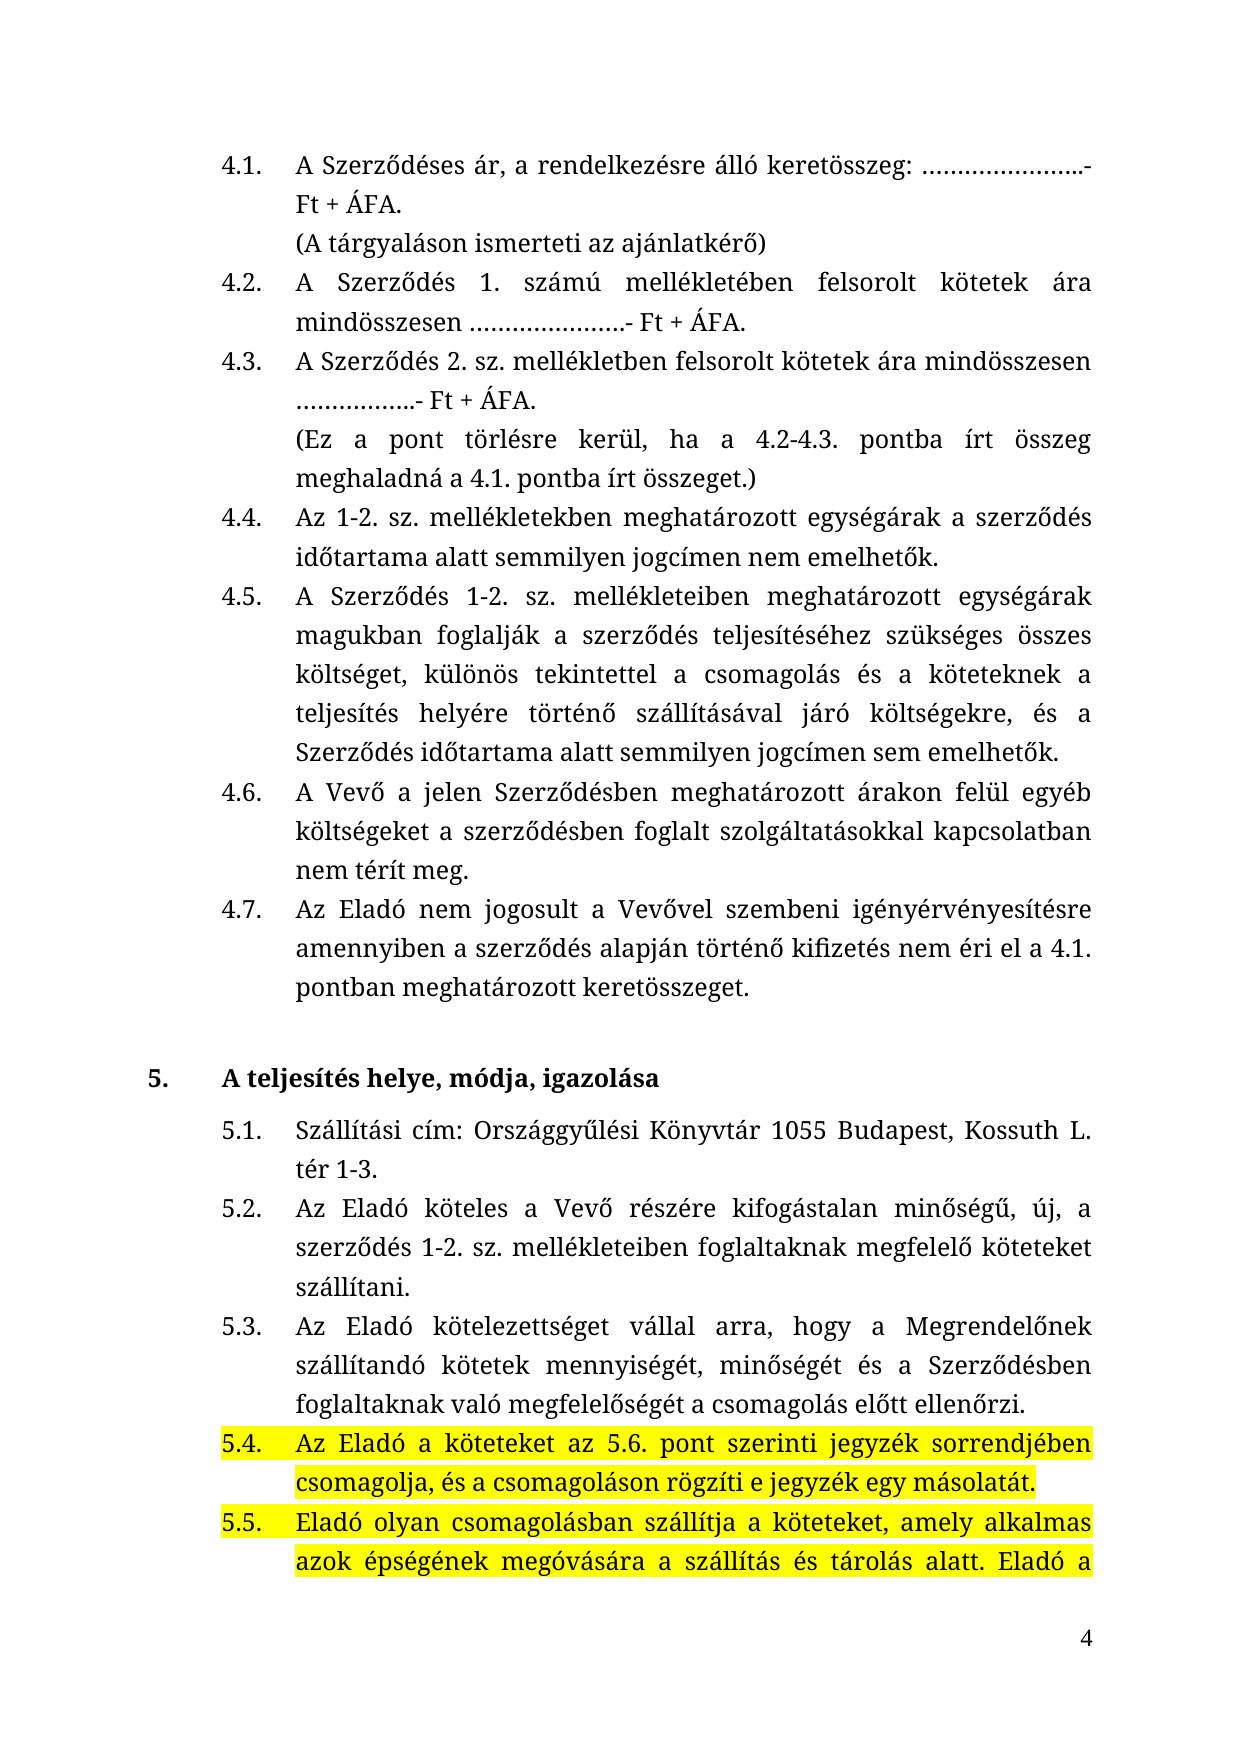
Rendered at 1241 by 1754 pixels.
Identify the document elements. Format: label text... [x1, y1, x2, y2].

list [221, 1538, 1093, 1577]
list A Vevő a jelen Szerződésben meghatározott árakon felül egyéb költségeket a szerződésben foglalt szolgáltatásokkal kapcsolatban nem térít meg. [221, 774, 1093, 887]
list A teljesítés helye, módja, igazolása [148, 1061, 1093, 1095]
list (A tárgyaláson ismerteti az ajánlatkérő) [295, 226, 1093, 260]
list Az Eladó a köteteket az 5.6. pont szerinti jegyzék sorrendjében csomagolja, és a csomagoláson rögzíti e jegyzék egy másolatát. [221, 1460, 1093, 1499]
list Szállítási cím: Országgyűlési Könyvtár 1055 Budapest, Kossuth L. tér 1-3. [221, 1113, 1093, 1186]
list Az Eladó köteles a Vevő részére kifogástalan minőségű, új, a szerződés 1-2. sz. mellékleteiben foglaltaknak megfelelő köteteket szállítani. [221, 1191, 1093, 1303]
list Az Eladó nem jogosult a Vevővel szembeni igényérvényesítésre amennyiben a szerződés alapján történő kifizetés nem éri el a 4.1. pontban meghatározott keretösszeget. [221, 892, 1093, 1004]
list A Szerződéses ár, a rendelkezésre álló keretösszeg: …………………..- Ft + ÁFA. [221, 148, 1093, 221]
list A Szerződés 2. sz. mellékletben felsorolt kötetek ára mindösszesen ……………..- Ft + ÁFA. [221, 343, 1093, 417]
list Az Eladó kötelezettséget vállal arra, hogy a Megrendelőnek szállítandó kötetek mennyiségét, minőségét és a Szerződésben foglaltaknak való megfelelőségét a csomagolás előtt ellenőrzi. [221, 1308, 1093, 1421]
list A Szerződés 1-2. sz. mellékleteiben meghatározott egységárak magukban foglalják a szerződés teljesítéséhez szükséges összes költséget, különös tekintettel a csomagolás és a köteteknek a teljesítés helyére történő szállításával járó költségekre, és a Szerződés időtartama alatt semmilyen jogcímen sem emelhetők. [221, 578, 1093, 769]
list A Szerződés 1. számú mellékletében felsorolt kötetek ára mindösszesen ………………….- Ft + ÁFA. [221, 265, 1093, 338]
list (Ez a pont törlésre kerül, ha a 4.2-4.3. pontba írt összeg meghaladná a 4.1. pontba írt összeget.) [295, 422, 1093, 495]
list Az 1-2. sz. mellékletekben meghatározott egységárak a szerződés időtartama alatt semmilyen jogcímen nem emelhetők. [221, 500, 1093, 573]
